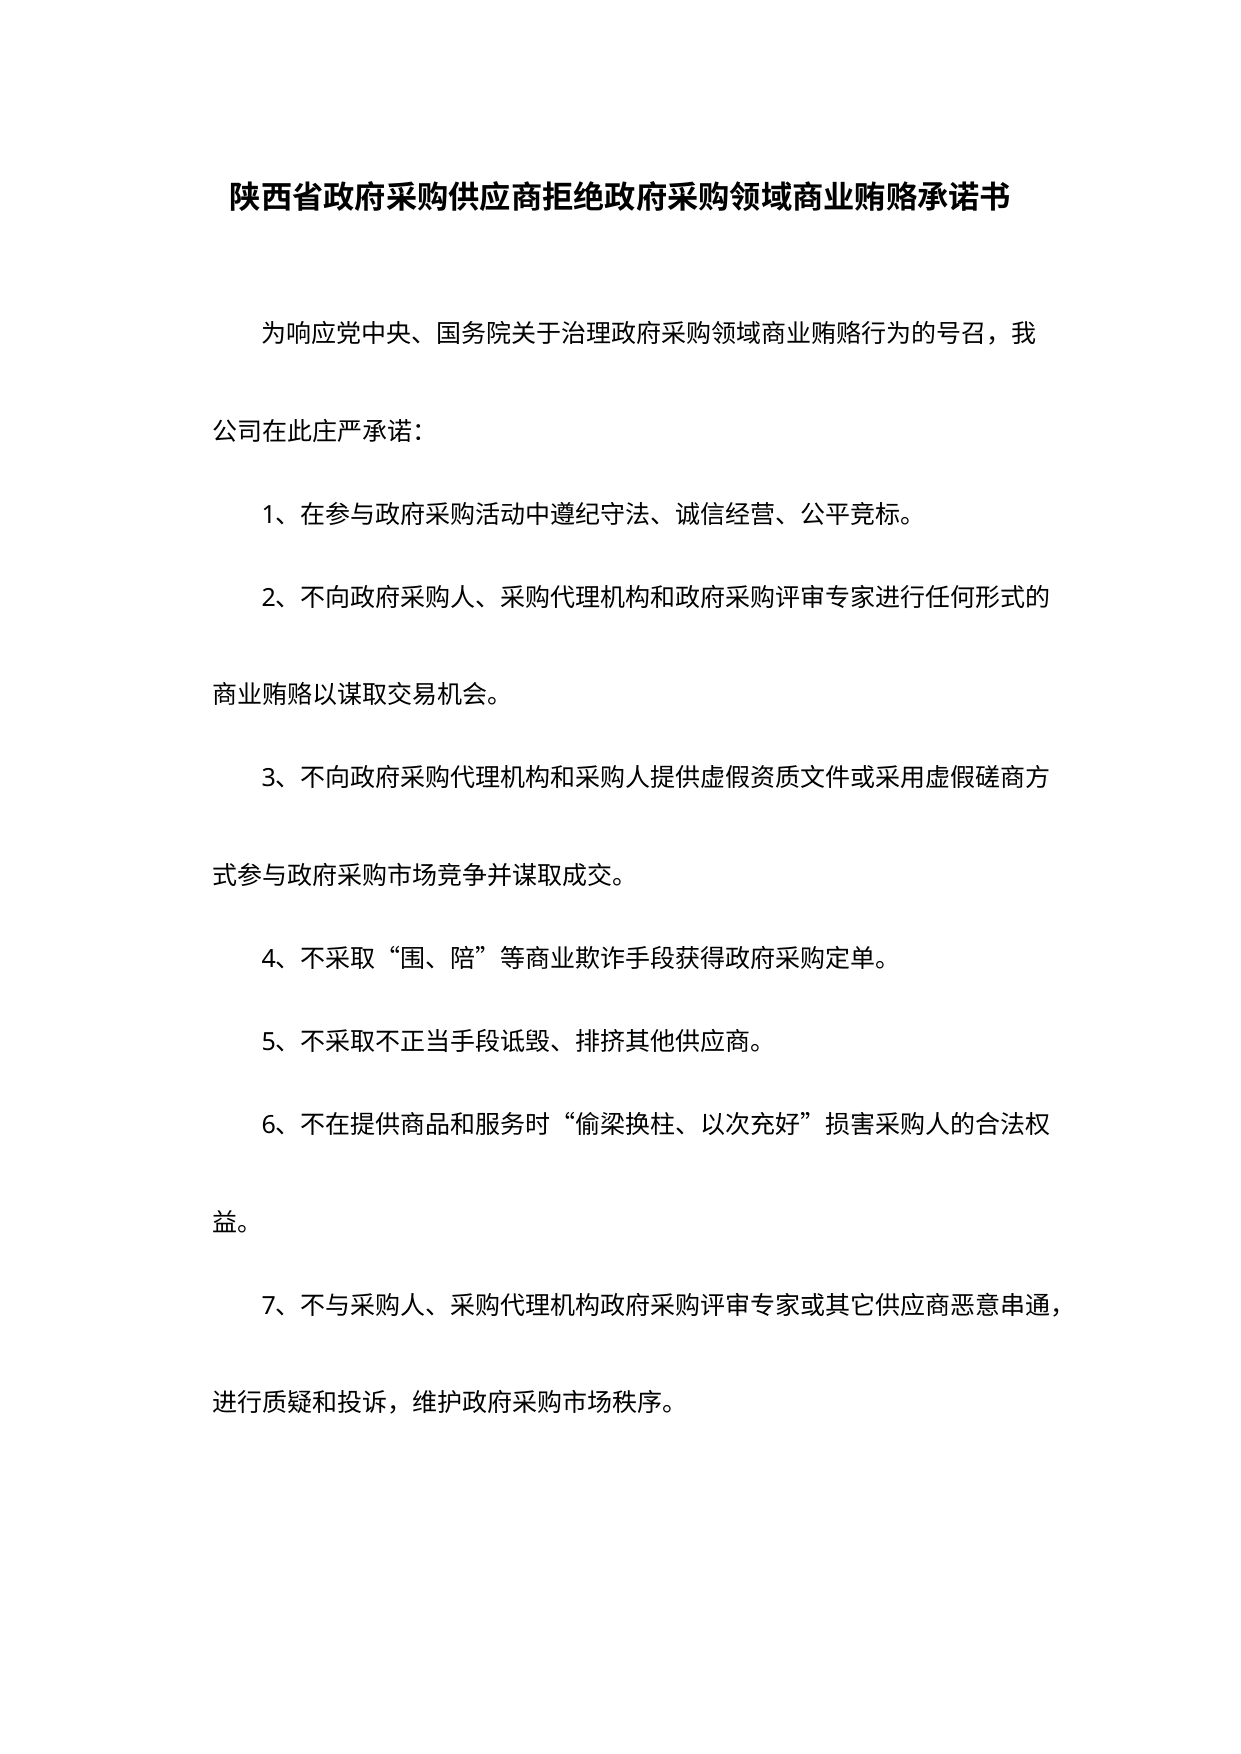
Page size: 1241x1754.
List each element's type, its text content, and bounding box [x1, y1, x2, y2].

text 陕西省政府采购供应商拒绝政府采购领域商业贿赂承诺书 [187, 162, 1053, 227]
text 2、不向政府采购人、采购代理机构和政府采购评审专家进行任何形式的商业贿赂以谋取交易机会。 [212, 563, 1053, 725]
text 3、不向政府采购代理机构和采购人提供虚假资质文件或采用虚假磋商方式参与政府采购市场竞争并谋取成交。 [212, 743, 1053, 906]
text 7、不与采购人、采购代理机构政府采购评审专家或其它供应商恶意串通，进行质疑和投诉，维护政府采购市场秩序。 [212, 1271, 1053, 1433]
text 为响应党中央、国务院关于治理政府采购领域商业贿赂行为的号召，我公司在此庄严承诺： [212, 299, 1053, 462]
text 5、不采取不正当手段诋毁、排挤其他供应商。 [212, 1007, 1053, 1072]
text 4、不采取“围、陪”等商业欺诈手段获得政府采购定单。 [212, 924, 1053, 989]
text 1、在参与政府采购活动中遵纪守法、诚信经营、公平竞标。 [212, 480, 1053, 545]
text 6、不在提供商品和服务时“偷梁换柱、以次充好”损害采购人的合法权益。 [212, 1090, 1053, 1253]
